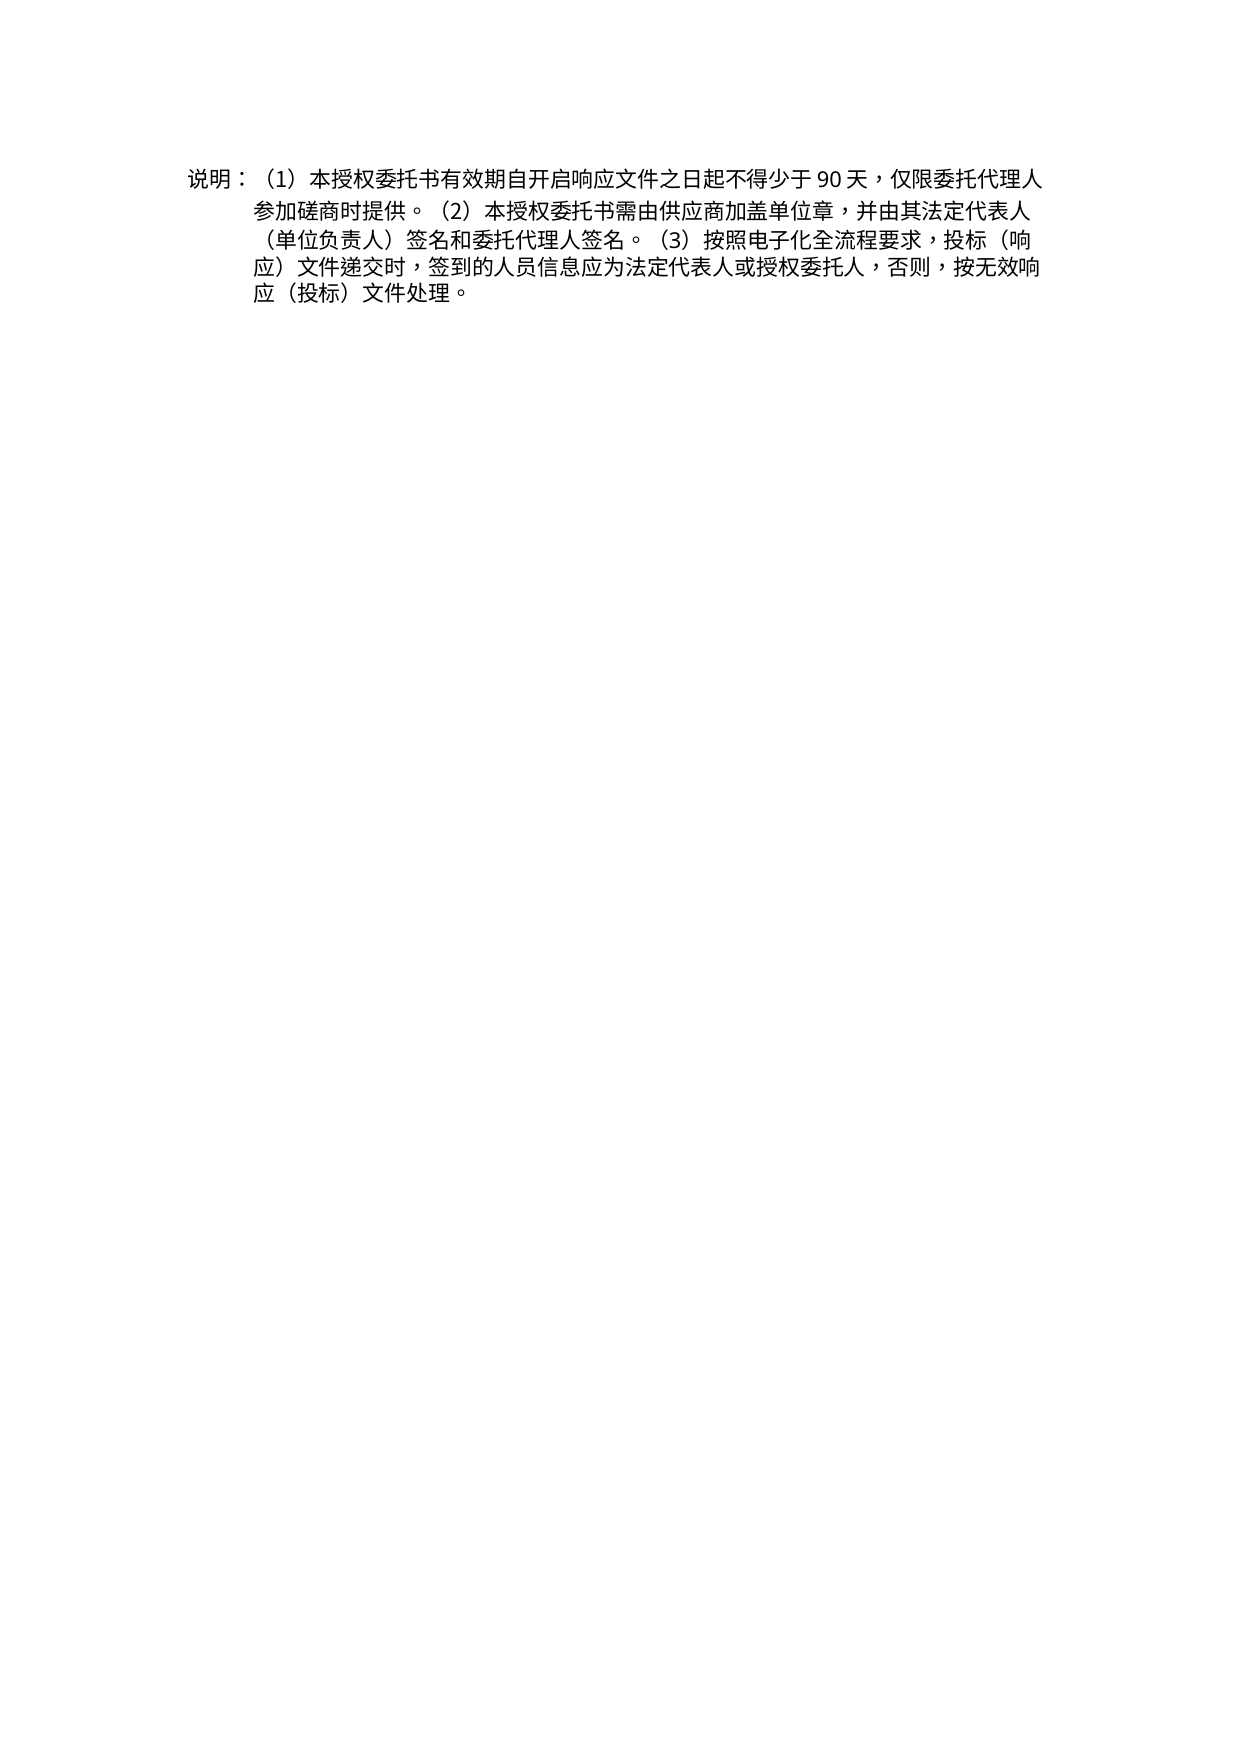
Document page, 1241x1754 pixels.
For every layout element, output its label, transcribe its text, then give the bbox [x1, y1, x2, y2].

text 说明：（1）本授权委托书有效期自开启响应文件之日起不得少于90天，仅限委托代理人参加磋商时提供。（2）本授权委托书需由供应商加盖单位章，并由其法定代表人（单位负责人）签名和委托代理人签名。（3）按照电子化全流程要求，投标（响应）文件递交时，签到的人员信息应为法定代表人或授权委托人，否则，按无效响应（投标）文件处理。 [187, 162, 1053, 306]
